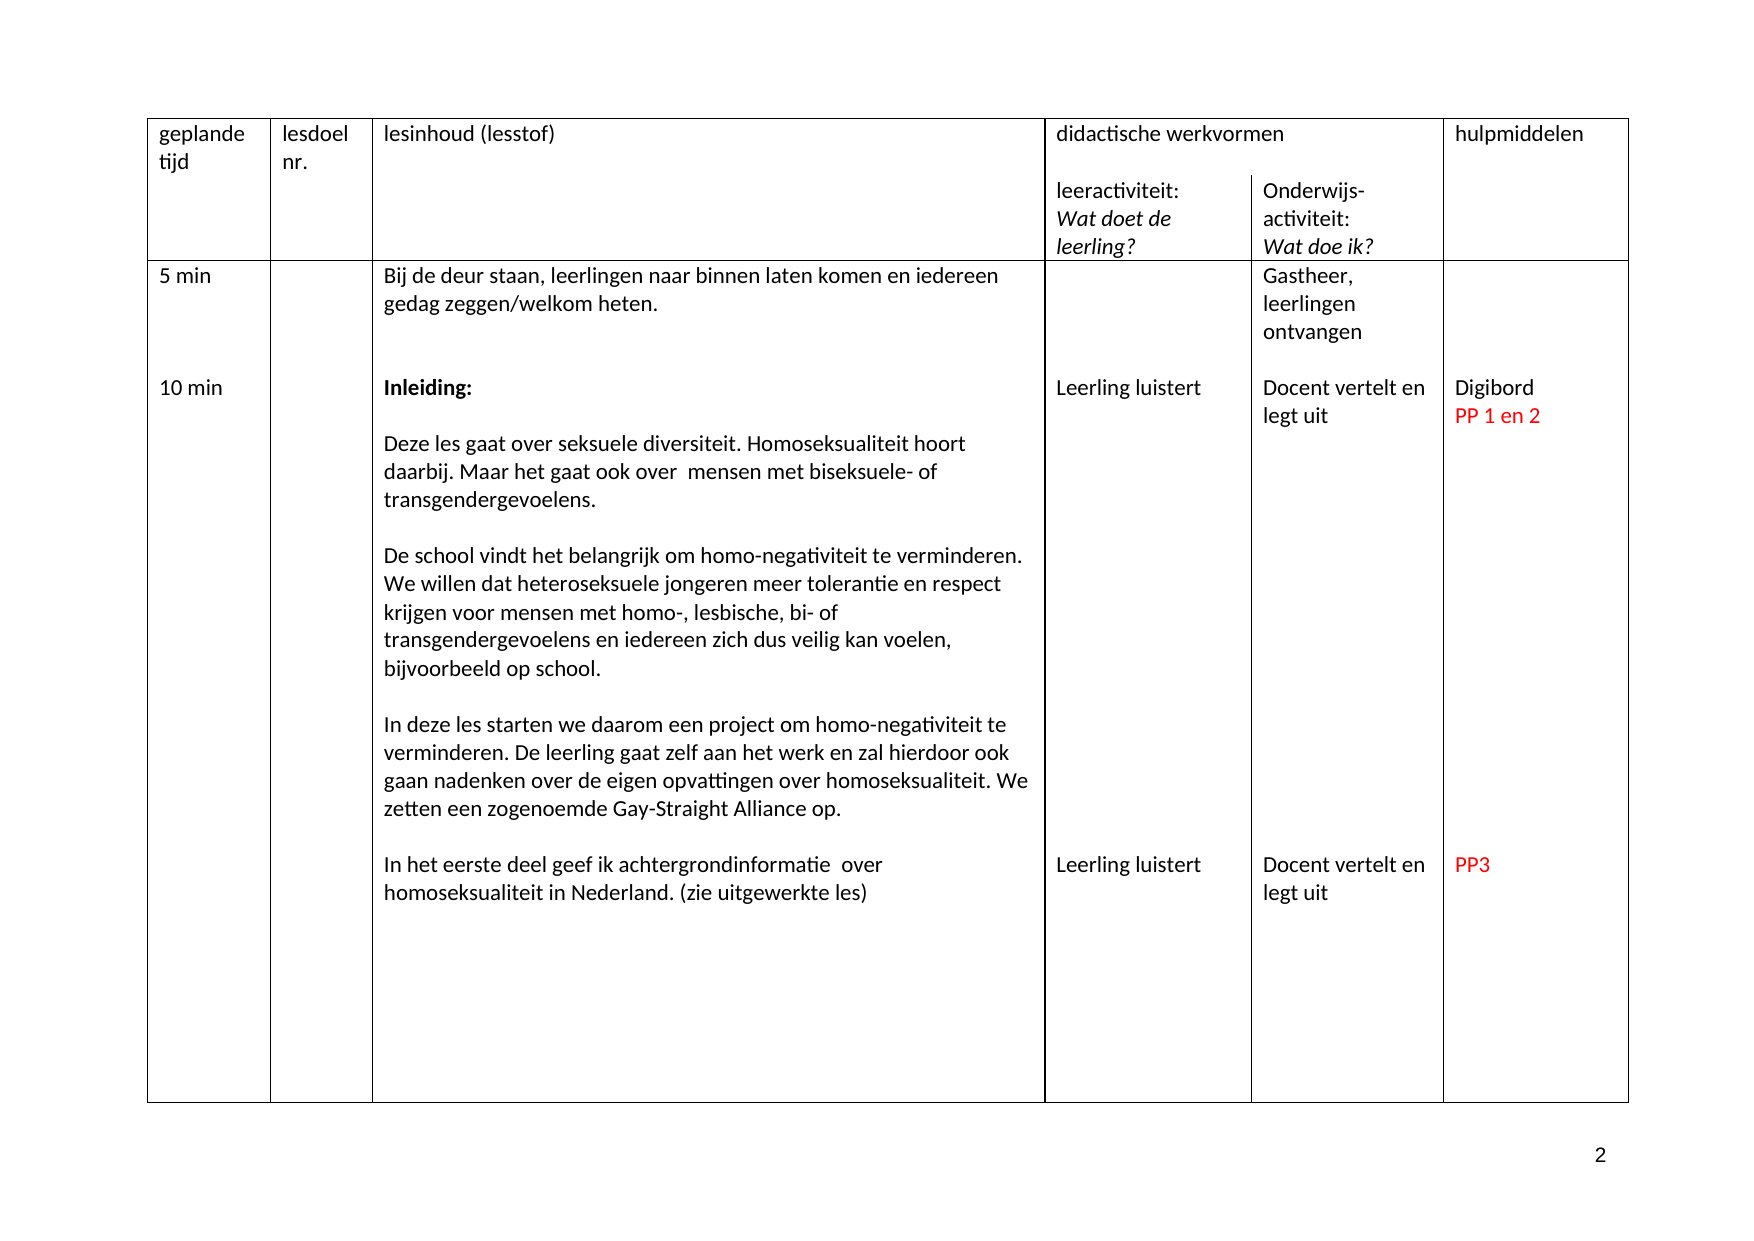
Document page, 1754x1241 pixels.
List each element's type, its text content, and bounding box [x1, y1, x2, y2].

table_header lesdoel nr. [271, 119, 372, 260]
table_cell leeractiviteit: Wat doet de leerling? [1046, 175, 1251, 260]
table_header hulpmiddelen [1444, 119, 1628, 260]
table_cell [148, 261, 270, 1102]
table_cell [1252, 261, 1443, 1102]
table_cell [1046, 261, 1251, 1102]
table_cell Onderwijs- activiteit: Wat doe ik? [1252, 175, 1443, 260]
table_header didactische werkvormen [1046, 119, 1443, 175]
table_cell [271, 261, 372, 1102]
table_header geplande tijd [148, 119, 270, 260]
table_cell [373, 261, 1044, 1102]
table_header lesinhoud (lesstof) [373, 119, 1044, 260]
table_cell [1444, 261, 1628, 1102]
